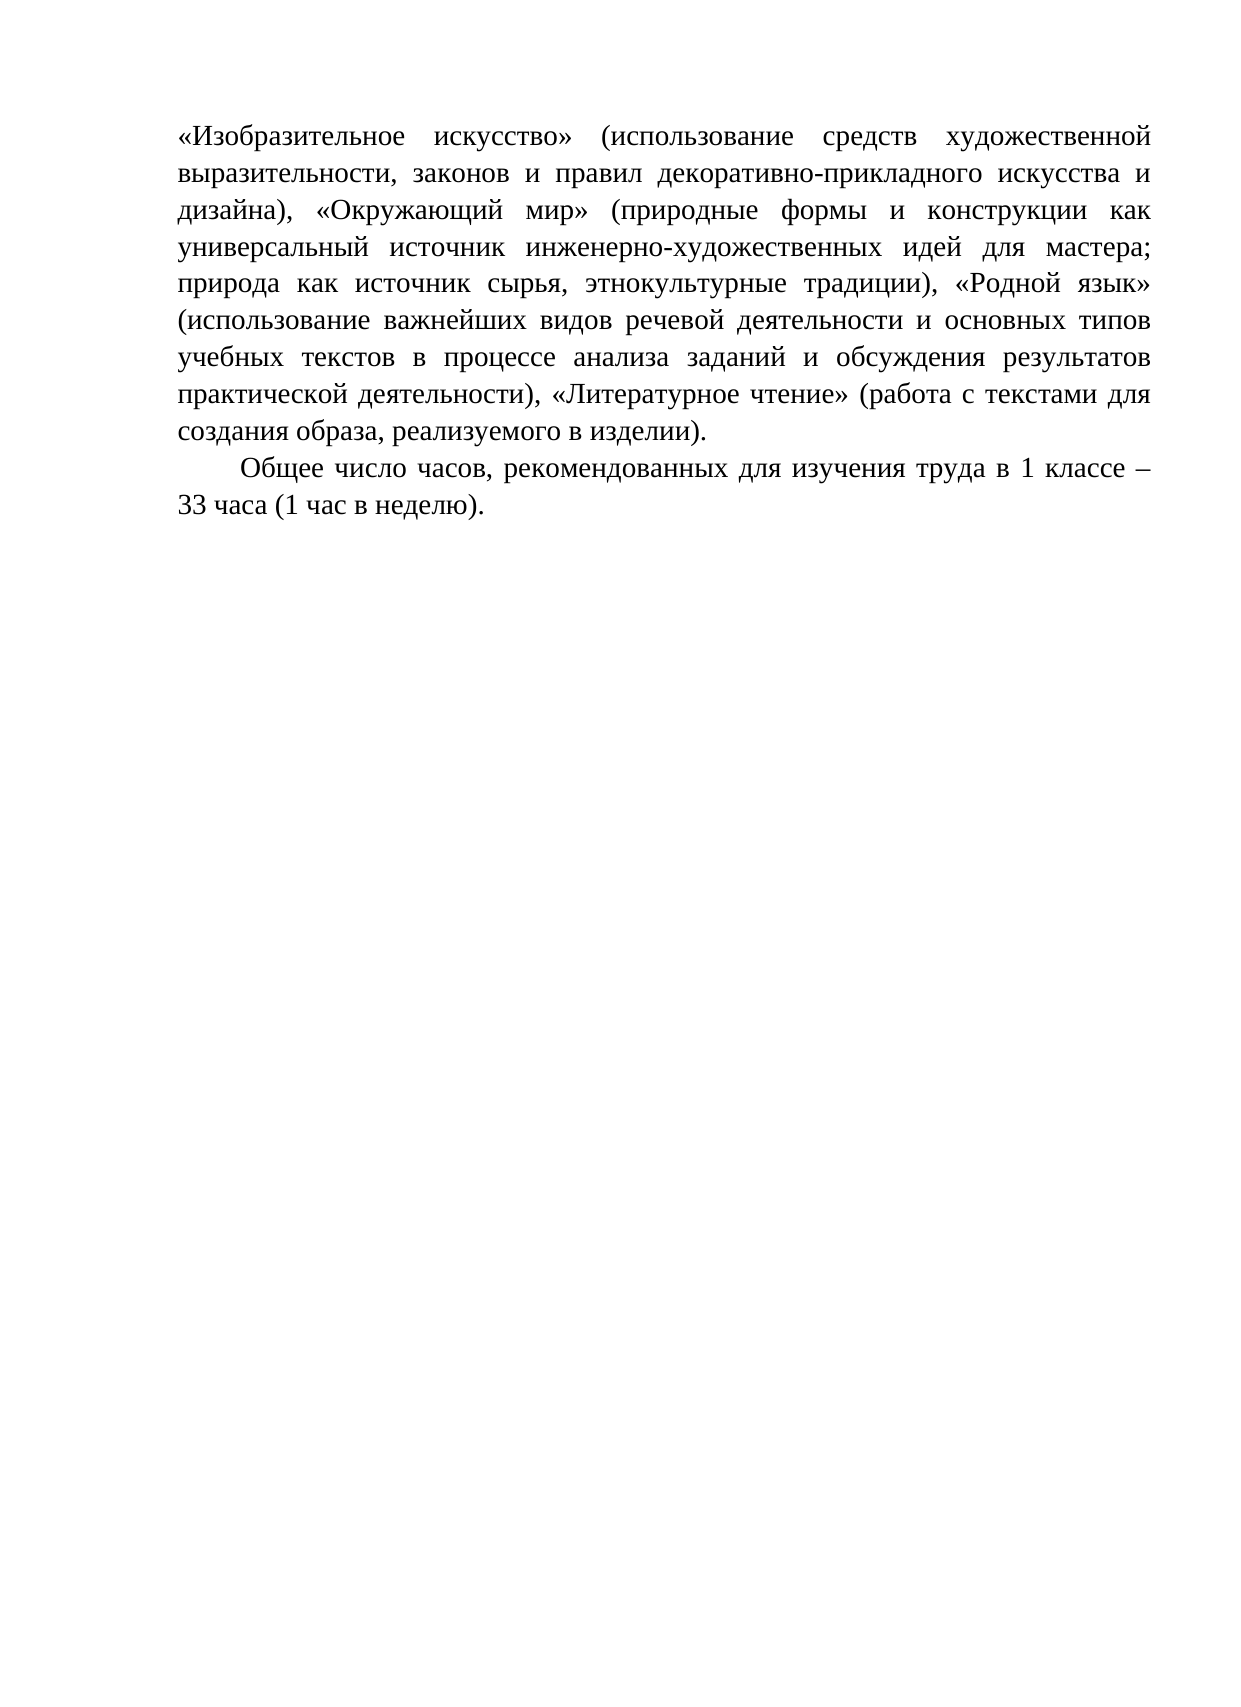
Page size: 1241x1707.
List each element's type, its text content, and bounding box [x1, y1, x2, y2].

text Общее число часов, рекомендованных для изучения труда в 1 классе – 33 часа (1 час в неделю). [177, 450, 1152, 520]
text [177, 118, 1152, 447]
